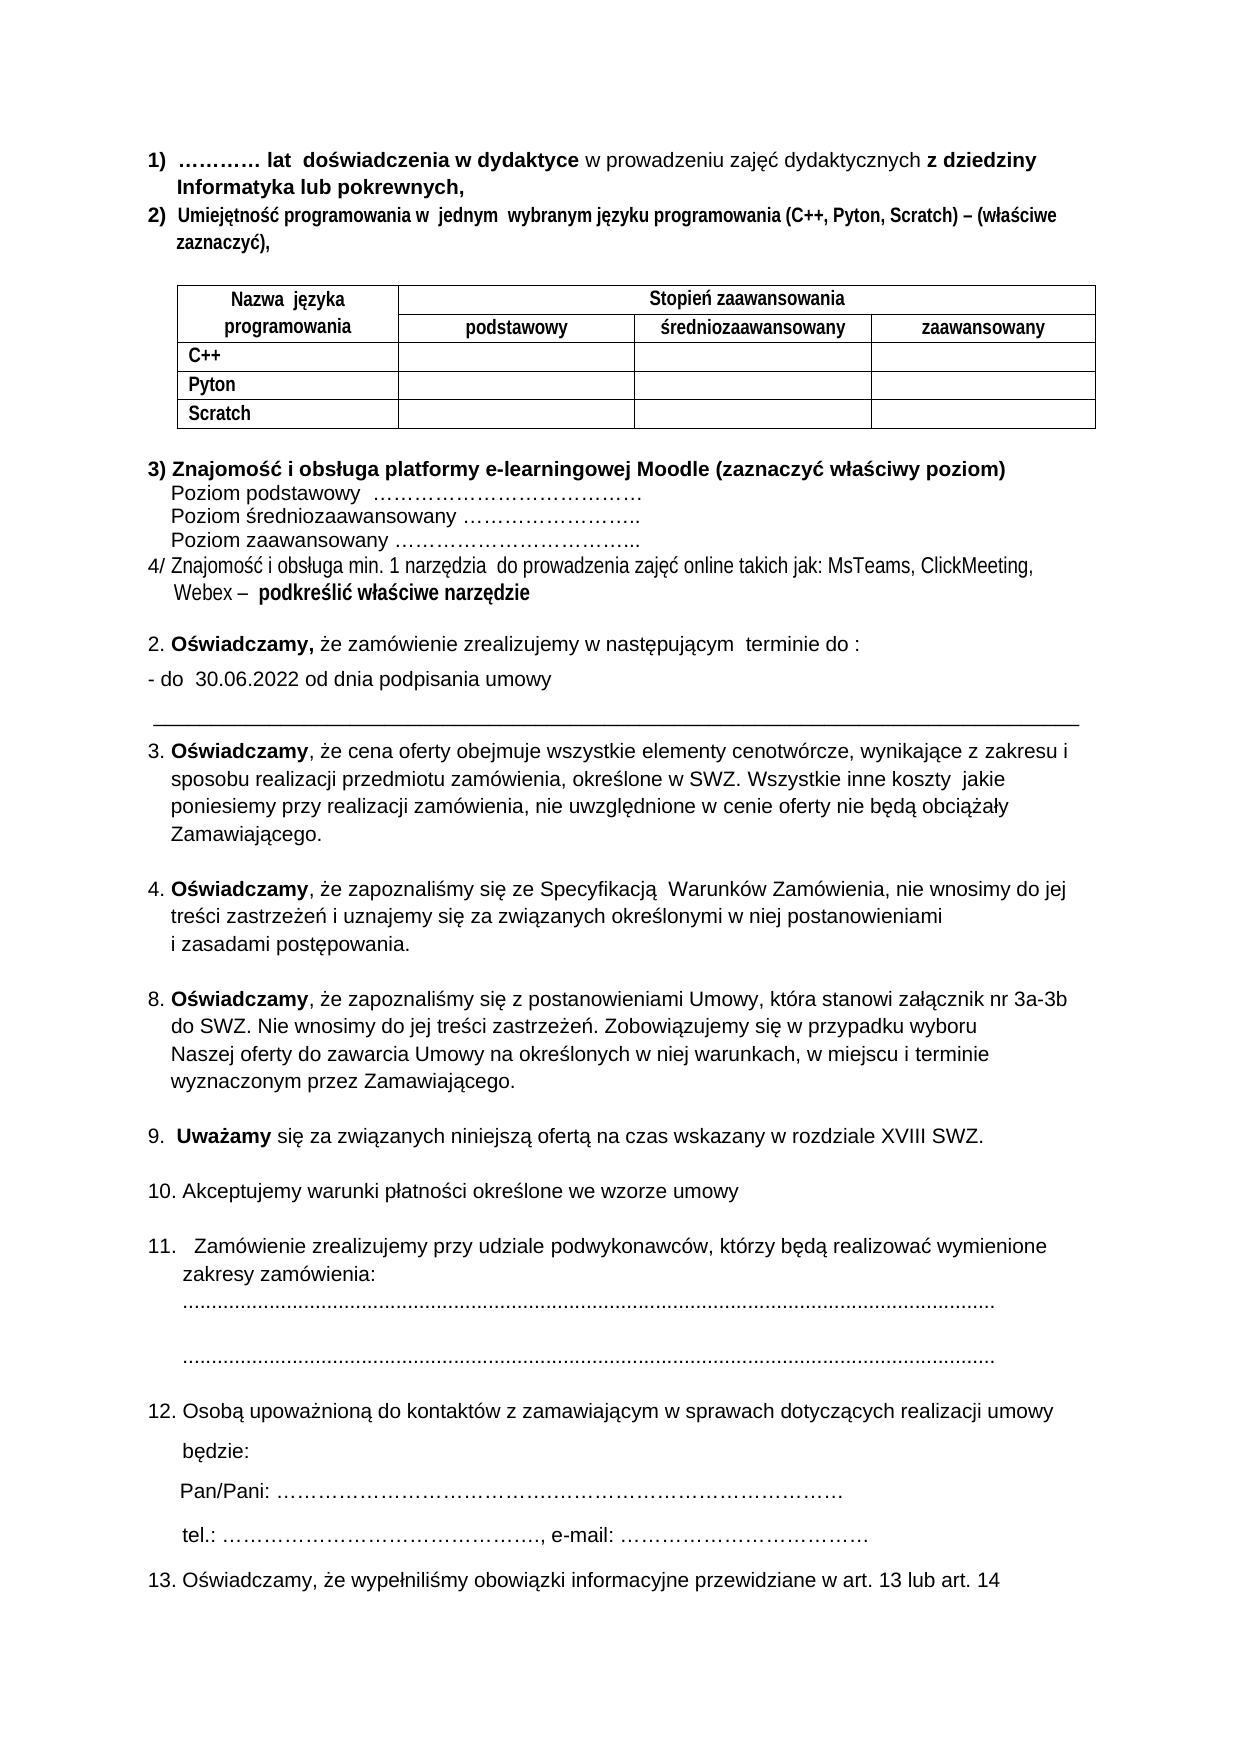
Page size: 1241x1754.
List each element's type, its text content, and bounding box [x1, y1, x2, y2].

table_header Nazwa języka programowania [178, 286, 398, 342]
text Zamawiającego. [148, 822, 1093, 846]
table_cell [399, 343, 634, 371]
text zakresy zamówienia: [148, 1262, 1093, 1286]
text Poziom zaawansowany ……………………………... [148, 528, 1093, 552]
table_cell zaawansowany [872, 315, 1095, 342]
text 1) ………… lat doświadczenia w dydaktyce w prowadzeniu zajęć dydaktycznych z dziedziny [148, 148, 1093, 172]
table_cell [872, 400, 1095, 428]
table_cell [635, 400, 871, 428]
table_cell Scratch [178, 400, 398, 428]
table_cell [399, 372, 634, 399]
text zaznaczyć), [148, 230, 1093, 254]
table_cell C++ [178, 343, 398, 371]
text 8. Oświadczamy, że zapoznaliśmy się z postanowieniami Umowy, która stanowi załącznik nr 3a-3b [148, 987, 1093, 1011]
text 12. Osobą upoważnioną do kontaktów z zamawiającym w sprawach dotyczących realizacji umowy [148, 1399, 1093, 1423]
text 4/ Znajomość i obsługa min. 1 narzędzia do prowadzenia zajęć online takich jak: MsTeams, ClickMeeting, [148, 552, 1093, 579]
table_cell [872, 343, 1095, 371]
table_header Stopień zaawansowania [399, 286, 1095, 314]
table_cell [872, 372, 1095, 399]
text tel.: ………………………………………., e-mail: ……………………………… [148, 1523, 1086, 1547]
text Pan/Pani: ………………………………….…………………………………… [148, 1479, 1086, 1503]
table_cell [635, 343, 871, 371]
text Naszej oferty do zawarcia Umowy na określonych w niej warunkach, w miejscu i terminie [148, 1042, 1093, 1066]
text 11. Zamówienie zrealizujemy przy udziale podwykonawców, którzy będą realizować wymienione [148, 1234, 1093, 1258]
text 9. Uważamy się za związanych niniejszą ofertą na czas wskazany w rozdziale XVIII SWZ. [148, 1124, 1093, 1148]
text Webex – podkreślić właściwe narzędzie [148, 579, 1093, 605]
text 13. Oświadczamy, że wypełniliśmy obowiązki informacyjne przewidziane w art. 13 lub art. 14 [148, 1567, 1093, 1591]
table_cell Pyton [178, 372, 398, 399]
text treści zastrzeżeń i uznajemy się za związanych określonymi w niej postanowieniami [148, 904, 1093, 928]
text będzie: [148, 1439, 1093, 1463]
text Informatyka lub pokrewnych, [148, 175, 1093, 199]
text - do 30.06.2022 od dnia podpisania umowy [148, 667, 1081, 691]
table_cell podstawowy [399, 315, 634, 342]
table_cell [635, 372, 871, 399]
text 4. Oświadczamy, że zapoznaliśmy się ze Specyfikacją Warunków Zamówienia, nie wnosimy do jej [148, 877, 1093, 901]
text poniesiemy przy realizacji zamówienia, nie uwzględnione w cenie oferty nie będą obciążały [148, 794, 1093, 818]
table_cell [399, 400, 634, 428]
text Poziom średniozaawansowany …………………….. [148, 504, 1093, 528]
text 2) Umiejętność programowania w jednym wybranym języku programowania (C++, Pyton, Scratch) – (właściwe [148, 203, 1093, 227]
text 2. Oświadczamy, że zamówienie zrealizujemy w następującym terminie do : [148, 631, 1081, 655]
text 3) Znajomość i obsługa platformy e-learningowej Moodle (zaznaczyć właściwy poziom) [148, 456, 1093, 480]
text 3. Oświadczamy, że cena oferty obejmuje wszystkie elementy cenotwórcze, wynikające z zakresu i [148, 739, 1093, 763]
text do SWZ. Nie wnosimy do jej treści zastrzeżeń. Zobowiązujemy się w przypadku wyboru [148, 1014, 1093, 1038]
text Poziom podstawowy ………………………………… [148, 480, 1093, 504]
text i zasadami postępowania. [148, 932, 1093, 956]
table_cell średniozaawansowany [635, 315, 871, 342]
text wyznaczonym przez Zamawiającego. [148, 1069, 1093, 1093]
text ________________________________________________________________________________ [148, 703, 1081, 727]
text ............................................................................................................................................. [148, 1289, 1093, 1313]
text 10. Akceptujemy warunki płatności określone we wzorze umowy [148, 1179, 1093, 1203]
text sposobu realizacji przedmiotu zamówienia, określone w SWZ. Wszystkie inne koszty jakie [148, 767, 1093, 791]
text ............................................................................................................................................. [148, 1344, 1093, 1368]
